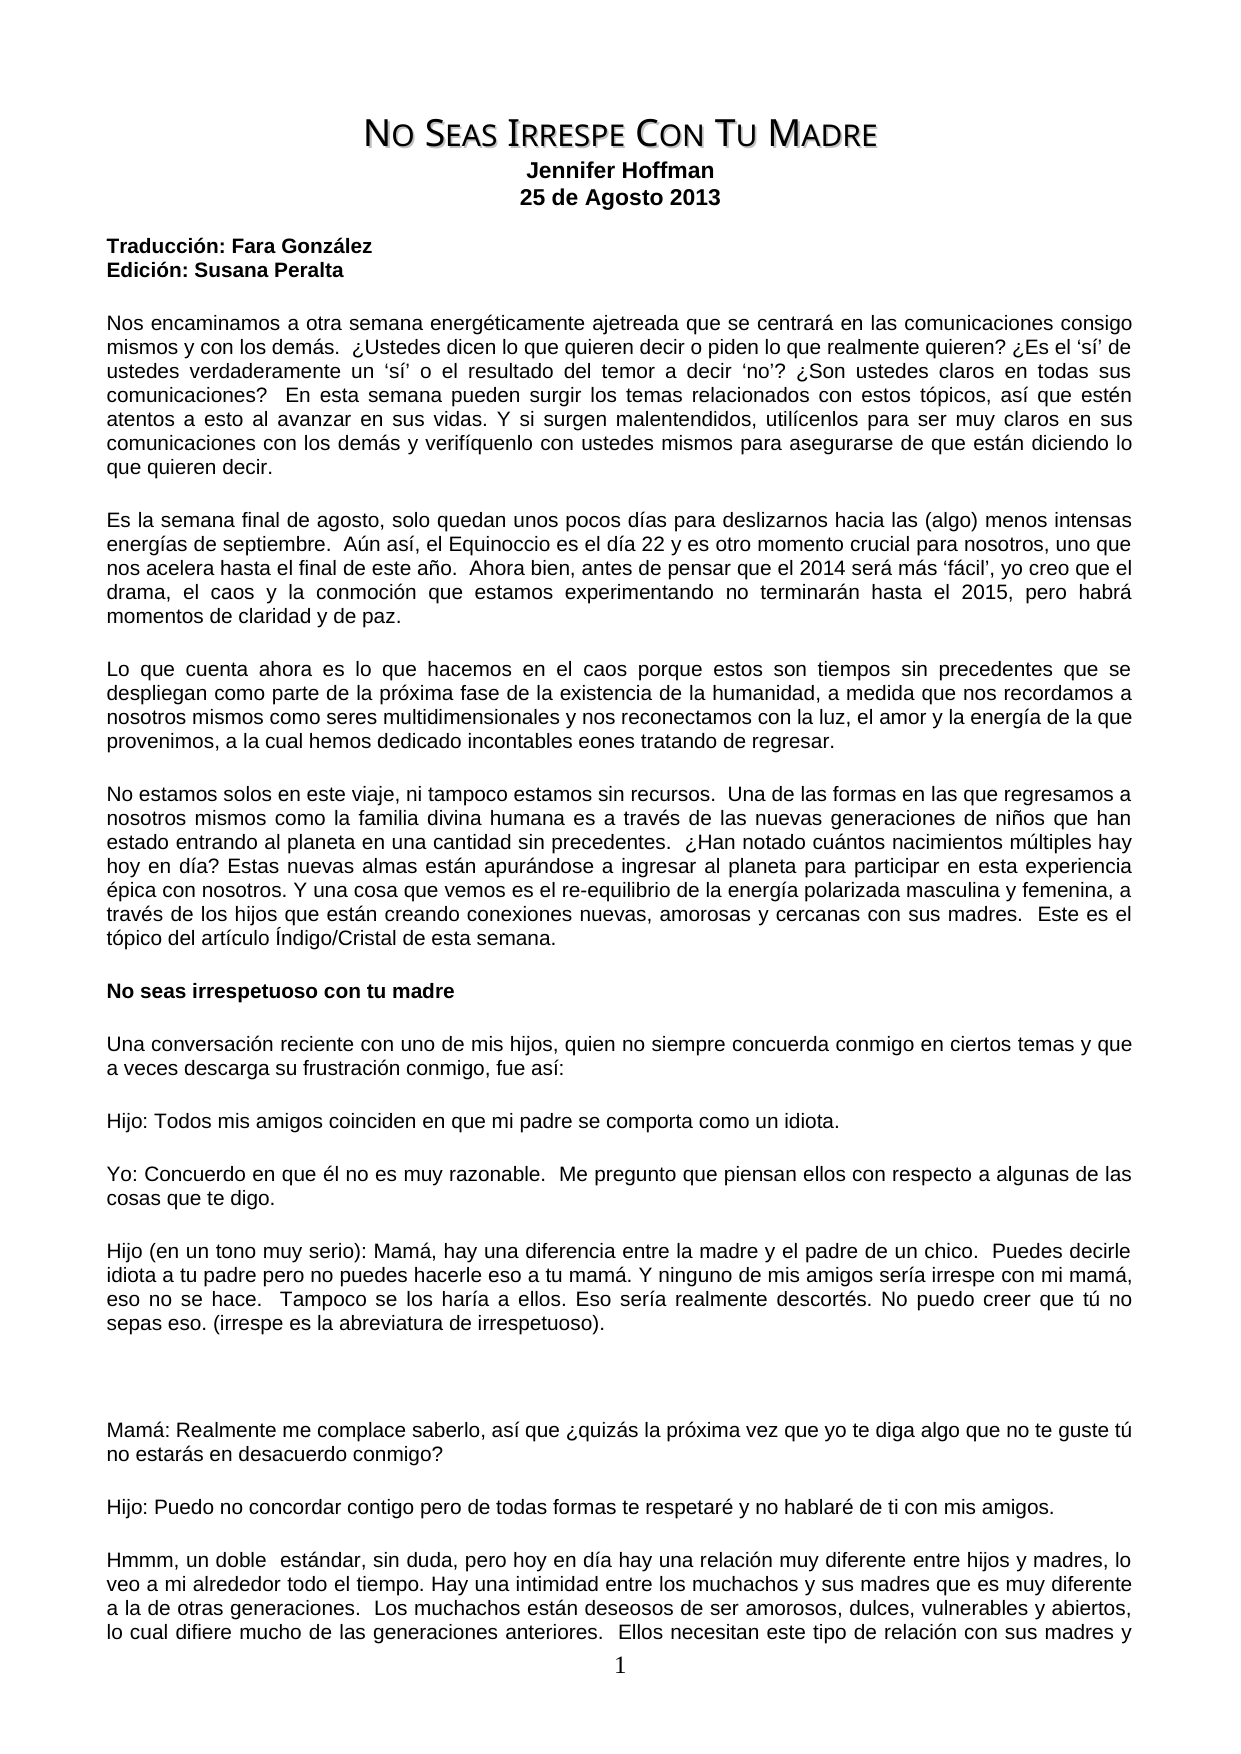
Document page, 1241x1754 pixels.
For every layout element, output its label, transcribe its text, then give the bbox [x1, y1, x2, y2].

text Yo: Concuerdo en que él no es muy razonable. Me pregunto que piensan ellos con respecto a algunas de las cosas que te digo. [106, 1162, 1134, 1210]
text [106, 1548, 1134, 1643]
text No Seas Irrespe Con Tu Madre [106, 106, 1134, 157]
text Hijo (en un tono muy serio): Mamá, hay una diferencia entre la madre y el padre de un chico. Puedes decirle idiota a tu padre pero no puedes hacerle eso a tu mamá. Y ninguno de mis amigos sería irrespe con mi mamá, eso no se hace. Tampoco se los haría a ellos. Eso sería realmente descortés. No puedo creer que tú no sepas eso. (irrespe es la abreviatura de irrespetuoso). [106, 1239, 1134, 1335]
text Jennifer Hoffman [106, 157, 1134, 184]
subtitle No seas irrespetuoso con tu madre [106, 979, 1134, 1003]
text Mamá: Realmente me complace saberlo, así que ¿quizás la próxima vez que yo te diga algo que no te guste tú no estarás en desacuerdo conmigo? [106, 1417, 1134, 1465]
text Hijo: Todos mis amigos coinciden en que mi padre se comporta como un idiota. [106, 1109, 1134, 1133]
text Una conversación reciente con uno de mis hijos, quien no siempre concuerda conmigo en ciertos temas y que a veces descarga su frustración conmigo, fue así: [106, 1032, 1134, 1080]
text Edición: Susana Peralta [106, 258, 1134, 282]
text Es la semana final de agosto, solo quedan unos pocos días para deslizarnos hacia las (algo) menos intensas energías de septiembre. Aún así, el Equinoccio es el día 22 y es otro momento crucial para nosotros, uno que nos acelera hasta el final de este año. Ahora bien, antes de pensar que el 2014 será más ‘fácil’, yo creo que el drama, el caos y la conmoción que estamos experimentando no terminarán hasta el 2015, pero habrá momentos de claridad y de paz. [106, 508, 1134, 628]
text Hijo: Puedo no concordar contigo pero de todas formas te respetaré y no hablaré de ti con mis amigos. [106, 1494, 1134, 1518]
text Lo que cuenta ahora es lo que hacemos en el caos porque estos son tiempos sin precedentes que se despliegan como parte de la próxima fase de la existencia de la humanidad, a medida que nos recordamos a nosotros mismos como seres multidimensionales y nos reconectamos con la luz, el amor y la energía de la que provenimos, a la cual hemos dedicado incontables eones tratando de regresar. [106, 657, 1134, 753]
text 25 de Agosto 2013 [106, 184, 1134, 210]
subtitle No estamos solos en este viaje, ni tampoco estamos sin recursos. Una de las formas en las que regresamos a nosotros mismos como la familia divina humana es a través de las nuevas generaciones de niños que han estado entrando al planeta en una cantidad sin precedentes. ¿Han notado cuántos nacimientos múltiples hay hoy en día? Estas nuevas almas están apurándose a ingresar al planeta para participar en esta experiencia épica con nosotros. Y una cosa que vemos es el re-equilibrio de la energía polarizada masculina y femenina, a través de los hijos que están creando conexiones nuevas, amorosas y cercanas con sus madres. Este es el tópico del artículo Índigo/Cristal de esta semana. [106, 782, 1134, 950]
text Nos encaminamos a otra semana energéticamente ajetreada que se centrará en las comunicaciones consigo mismos y con los demás. ¿Ustedes dicen lo que quieren decir o piden lo que realmente quieren? ¿Es el ‘sí’ de ustedes verdaderamente un ‘sí’ o el resultado del temor a decir ‘no’? ¿Son ustedes claros en todas sus comunicaciones? En esta semana pueden surgir los temas relacionados con estos tópicos, así que estén atentos a esto al avanzar en sus vidas. Y si surgen malentendidos, utilícenlos para ser muy claros en sus comunicaciones con los demás y verifíquenlo con ustedes mismos para asegurarse de que están diciendo lo que quieren decir. [106, 311, 1134, 479]
text Traducción: Fara González [106, 234, 1134, 258]
